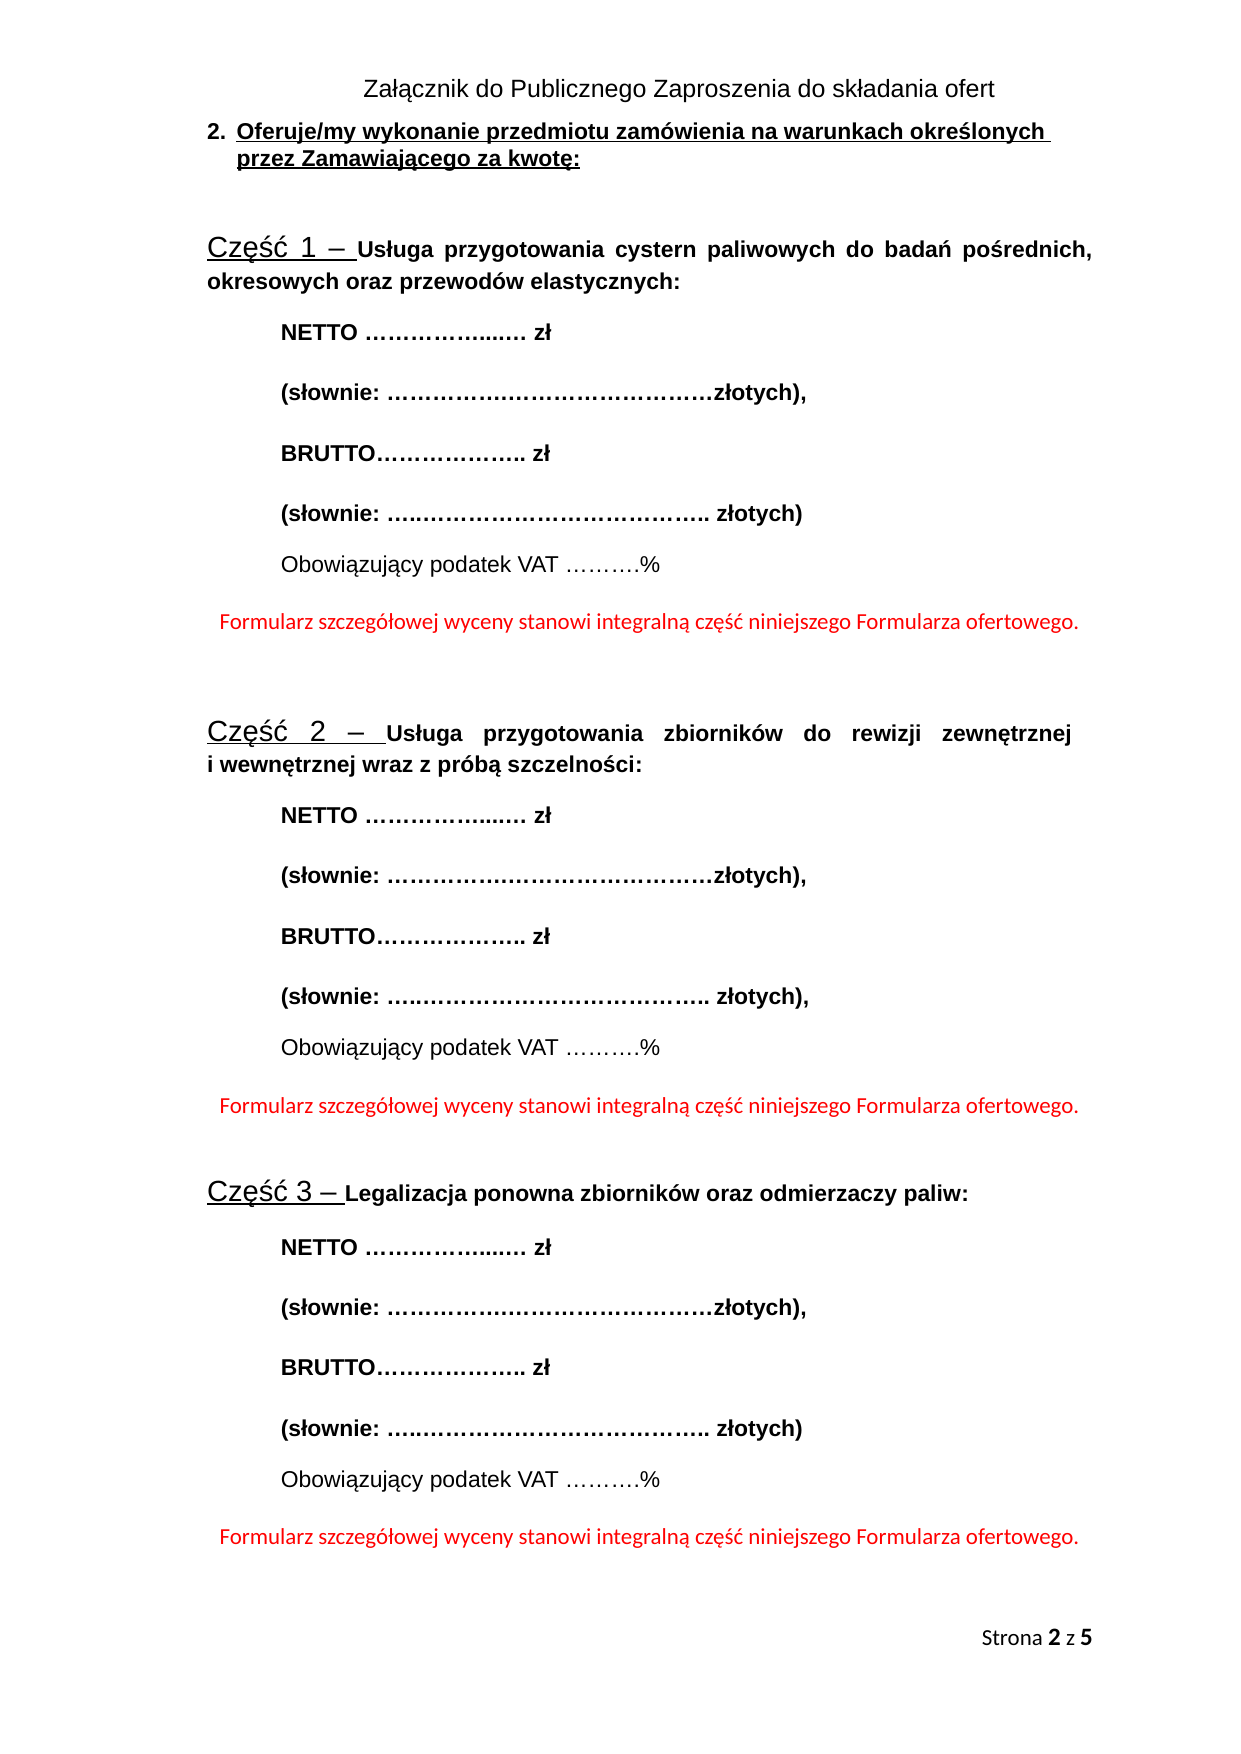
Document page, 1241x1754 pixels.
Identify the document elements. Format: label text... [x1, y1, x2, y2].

text BRUTTO……………….. zł [281, 923, 1092, 949]
text Obowiązujący podatek VAT ……….% [207, 1466, 1092, 1492]
text NETTO ……………....… zł [281, 1233, 1092, 1260]
text (słownie: …………….………………………złotych), [281, 379, 1092, 405]
text Obowiązujący podatek VAT ……….% [207, 551, 1092, 577]
text BRUTTO……………….. zł [281, 1354, 1092, 1381]
text Część 2 – Usługa przygotowania zbiorników do rewizji zewnętrznej i wewnętrznej wraz z próbą szczelności: [207, 713, 1092, 777]
text Formularz szczegółowej wyceny stanowi integralną część niniejszego Formularza ofertowego. [207, 1522, 1092, 1550]
text (słownie: …..……………………………….. złotych) [281, 1415, 1092, 1441]
text (słownie: …………….………………………złotych), [281, 1294, 1092, 1320]
text (słownie: …..……………………………….. złotych) [281, 500, 1092, 526]
text BRUTTO……………….. zł [281, 439, 1092, 466]
text NETTO ……………....… zł [281, 319, 1092, 345]
text Część 3 – Legalizacja ponowna zbiorników oraz odmierzaczy paliw: [207, 1174, 1092, 1208]
text Obowiązujący podatek VAT ……….% [207, 1034, 1092, 1061]
list Oferuje/my wykonanie przedmiotu zamówienia na warunkach określonych przez Zamawiającego za kwotę: [207, 118, 1092, 171]
text NETTO ……………....… zł [281, 802, 1092, 828]
text Formularz szczegółowej wyceny stanowi integralną część niniejszego Formularza ofertowego. [207, 607, 1092, 636]
text (słownie: …………….………………………złotych), [281, 862, 1092, 889]
text (słownie: …..……………………………….. złotych), [281, 983, 1092, 1009]
text Formularz szczegółowej wyceny stanowi integralną część niniejszego Formularza ofertowego. [207, 1091, 1092, 1119]
text Część 1 – Usługa przygotowania cystern paliwowych do badań pośrednich, okresowych oraz przewodów elastycznych: [207, 230, 1092, 294]
